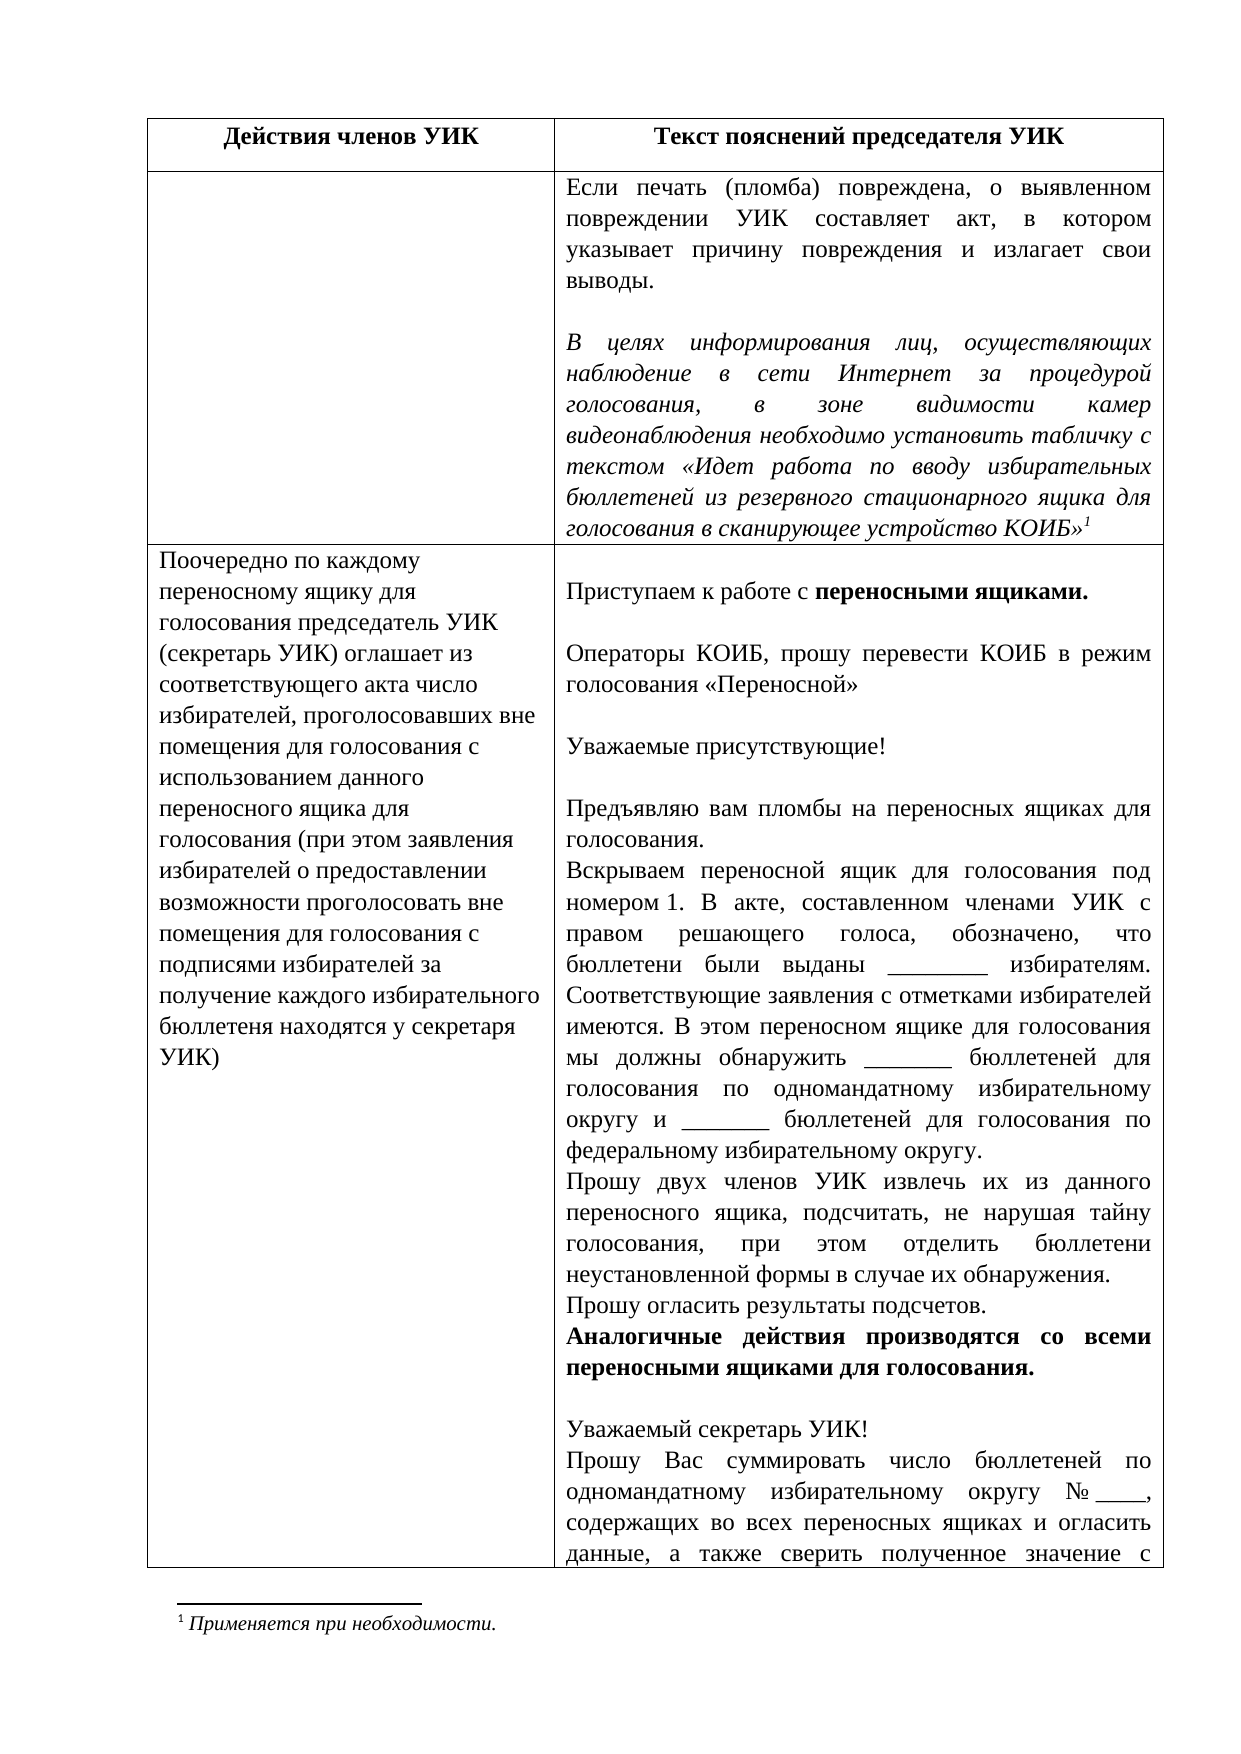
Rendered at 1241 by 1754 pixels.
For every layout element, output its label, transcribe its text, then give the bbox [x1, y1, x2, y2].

table_cell [148, 172, 554, 544]
table_cell Если печать (пломба) повреждена, о выявленном повреждении УИК составляет акт, в котором указывает причину повреждения и излагает свои выводы. В целях информирования лиц, осуществляющих наблюдение в сети Интернет за процедурой голосования, в зоне видимости камер видеонаблюдения необходимо установить табличку с текстом «Идет работа по вводу избирательных бюллетеней из резервного стационарного ящика для голосования в сканирующее устройство КОИБ» [555, 172, 1163, 544]
table_header Действия членов УИК [148, 119, 554, 171]
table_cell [555, 545, 1163, 1567]
table_header Текст пояснений председателя УИК [555, 119, 1163, 171]
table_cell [148, 545, 554, 1567]
